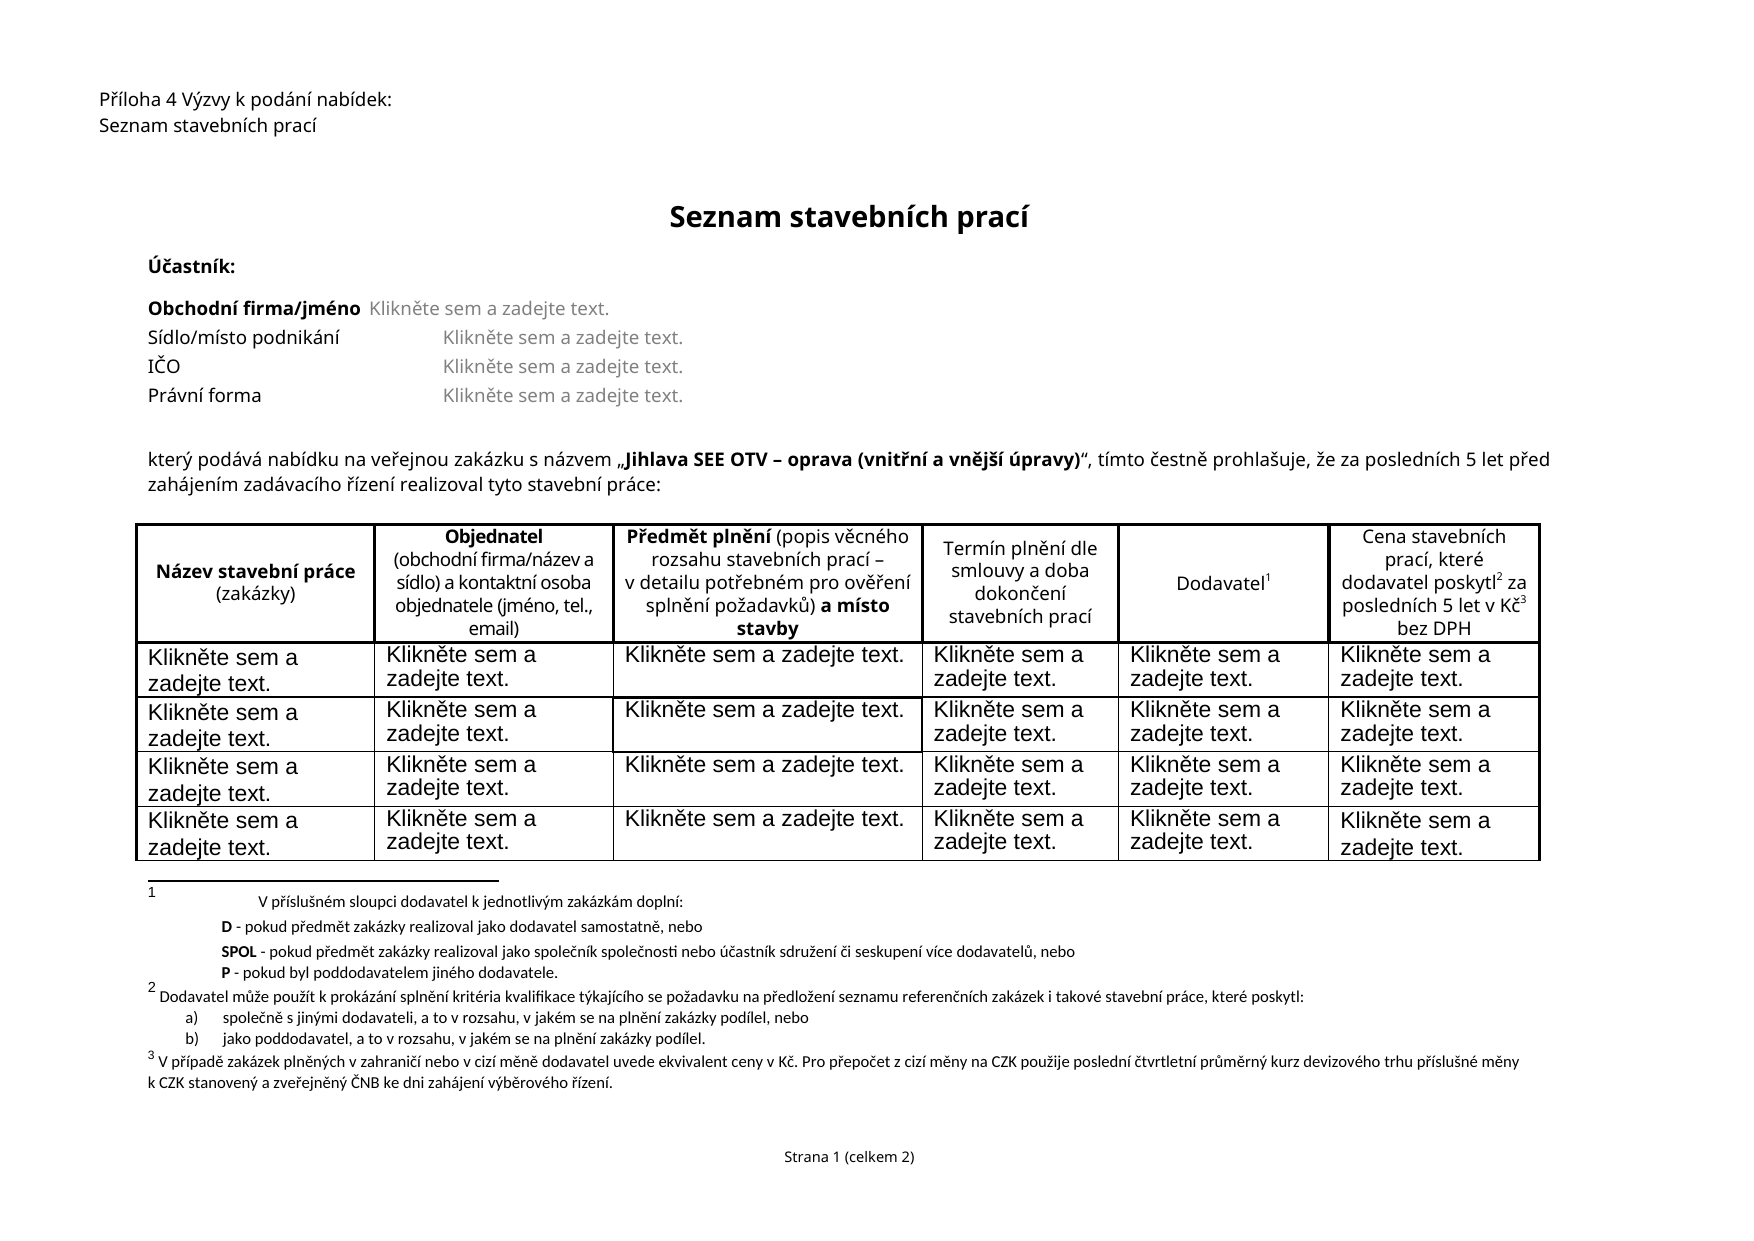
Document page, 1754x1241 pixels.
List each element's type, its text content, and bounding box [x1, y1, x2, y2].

table_header Termín plnění dle smlouvy a doba dokončení stavebních prací [924, 526, 1117, 641]
table_header Název stavební práce (zakázky) [138, 526, 373, 641]
text Účastník: [148, 249, 1551, 279]
title Seznam stavebních prací [148, 196, 1551, 236]
text který podává nabídku na veřejnou zakázku s názvem „Jihlava SEE OTV – oprava (vnitřní a vnější úpravy)“, tímto čestně prohlašuje, že za posledních 5 let před zahájením zadávacího řízení realizoval tyto stavební práce: [148, 446, 1551, 497]
table_header Objednatel (obchodní firma/název a sídlo) a kontaktní osoba objednatele (jméno, tel., email) [376, 526, 612, 641]
table_header Předmět plnění (popis věcného rozsahu stavebních prací – v detailu potřebném pro ověření splnění požadavků) a místo stavby [615, 526, 921, 641]
text IČO [148, 350, 1551, 379]
text Obchodní firma/jméno [148, 292, 1551, 321]
text Sídlo/místo podnikání [148, 321, 1551, 350]
text Právní forma [148, 379, 1551, 408]
table_header Cena stavebních prací, které dodavatel poskytl za posledních 5 let v Kč bez DPH [1331, 526, 1538, 641]
table_header Dodavatel [1120, 526, 1327, 641]
